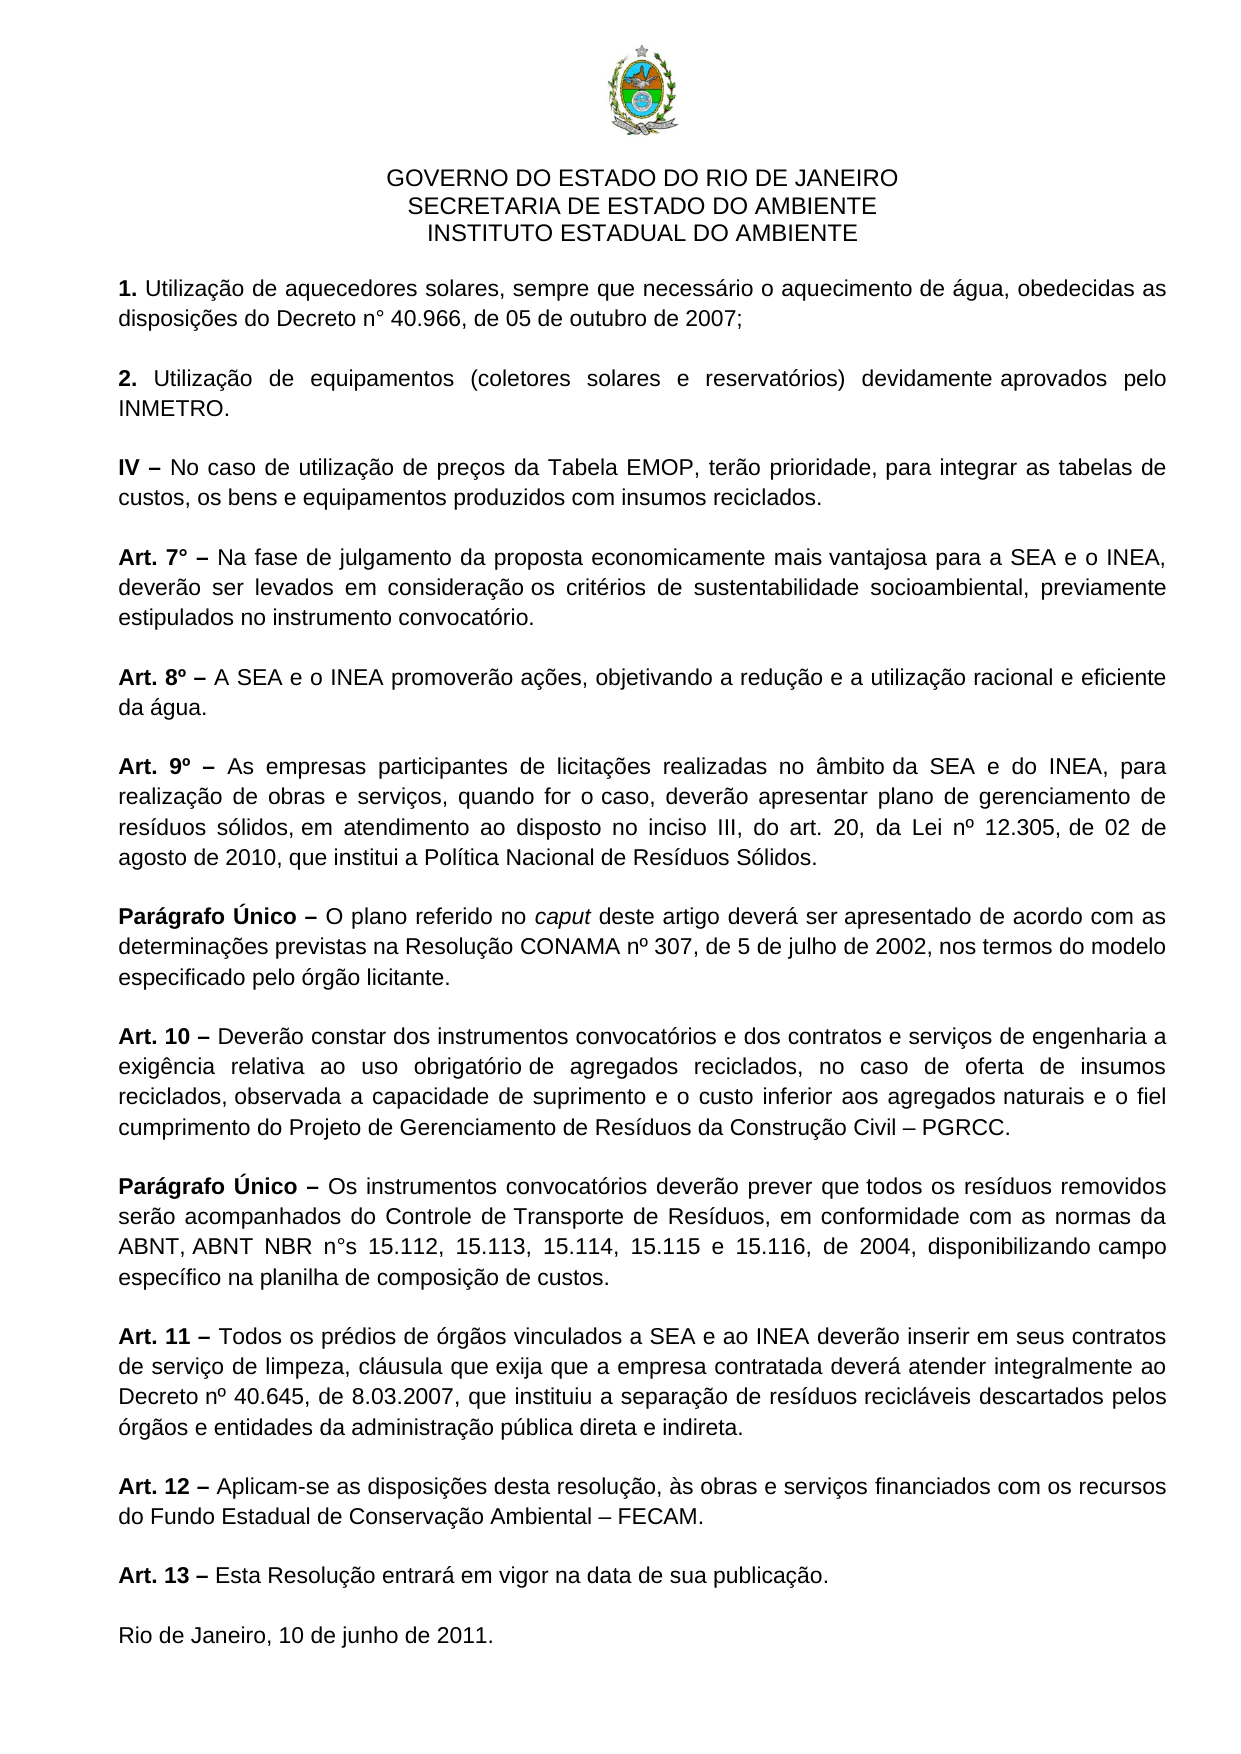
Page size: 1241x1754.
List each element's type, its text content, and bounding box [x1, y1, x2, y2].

text Art. 9º – As empresas participantes de licitações realizadas no âmbito da SEA e do INEA, para realização de obras e serviços, quando for o caso, deverão apresentar plano de gerenciamento de resíduos sólidos, em atendimento ao disposto no inciso III, do art. 20, da Lei nº 12.305, de 02 de agosto de 2010, que institui a Política Nacional de Resíduos Sólidos. [118, 753, 1167, 870]
text Art. 8º – A SEA e o INEA promoverão ações, objetivando a redução e a utilização racional e eficiente da água. [118, 663, 1167, 720]
text Rio de Janeiro, 10 de junho de 2011. [118, 1622, 1167, 1648]
text Art. 10 – Deverão constar dos instrumentos convocatórios e dos contratos e serviços de engenharia a exigência relativa ao uso obrigatório de agregados reciclados, no caso de oferta de insumos reciclados, observada a capacidade de suprimento e o custo inferior aos agregados naturais e o fiel cumprimento do Projeto de Gerenciamento de Resíduos da Construção Civil – PGRCC. [118, 1023, 1167, 1140]
text Art. 11 – Todos os prédios de órgãos vinculados a SEA e ao INEA deverão inserir em seus contratos de serviço de limpeza, cláusula que exija que a empresa contratada deverá atender integralmente ao Decreto nº 40.645, de 8.03.2007, que instituiu a separação de resíduos recicláveis descartados pelos órgãos e entidades da administração pública direta e indireta. [118, 1323, 1167, 1440]
text 2. Utilização de equipamentos (coletores solares e reservatórios) devidamente aprovados pelo INMETRO. [118, 364, 1167, 421]
text Parágrafo Único – Os instrumentos convocatórios deverão prever que todos os resíduos removidos serão acompanhados do Controle de Transporte de Resíduos, em conformidade com as normas da ABNT, ABNT NBR n°s 15.112, 15.113, 15.114, 15.115 e 15.116, de 2004, disponibilizando campo específico na planilha de composição de custos. [118, 1173, 1167, 1290]
text IV – No caso de utilização de preços da Tabela EMOP, terão prioridade, para integrar as tabelas de custos, os bens e equipamentos produzidos com insumos reciclados. [118, 454, 1167, 511]
text 1. Utilização de aquecedores solares, sempre que necessário o aquecimento de água, obedecidas as disposições do Decreto n° 40.966, de 05 de outubro de 2007; [118, 275, 1167, 332]
picture [605, 44, 679, 137]
text Art. 12 – Aplicam-se as disposições desta resolução, às obras e serviços financiados com os recursos do Fundo Estadual de Conservação Ambiental – FECAM. [118, 1473, 1167, 1529]
text Art. 13 – Esta Resolução entrará em vigor na data de sua publicação. [118, 1562, 1167, 1589]
text Parágrafo Único – O plano referido no caput deste artigo deverá ser apresentado de acordo com as determinações previstas na Resolução CONAMA nº 307, de 5 de julho de 2002, nos termos do modelo especificado pelo órgão licitante. [118, 903, 1167, 990]
text Art. 7° – Na fase de julgamento da proposta economicamente mais vantajosa para a SEA e o INEA, deverão ser levados em consideração os critérios de sustentabilidade socioambiental, previamente estipulados no instrumento convocatório. [118, 544, 1167, 631]
